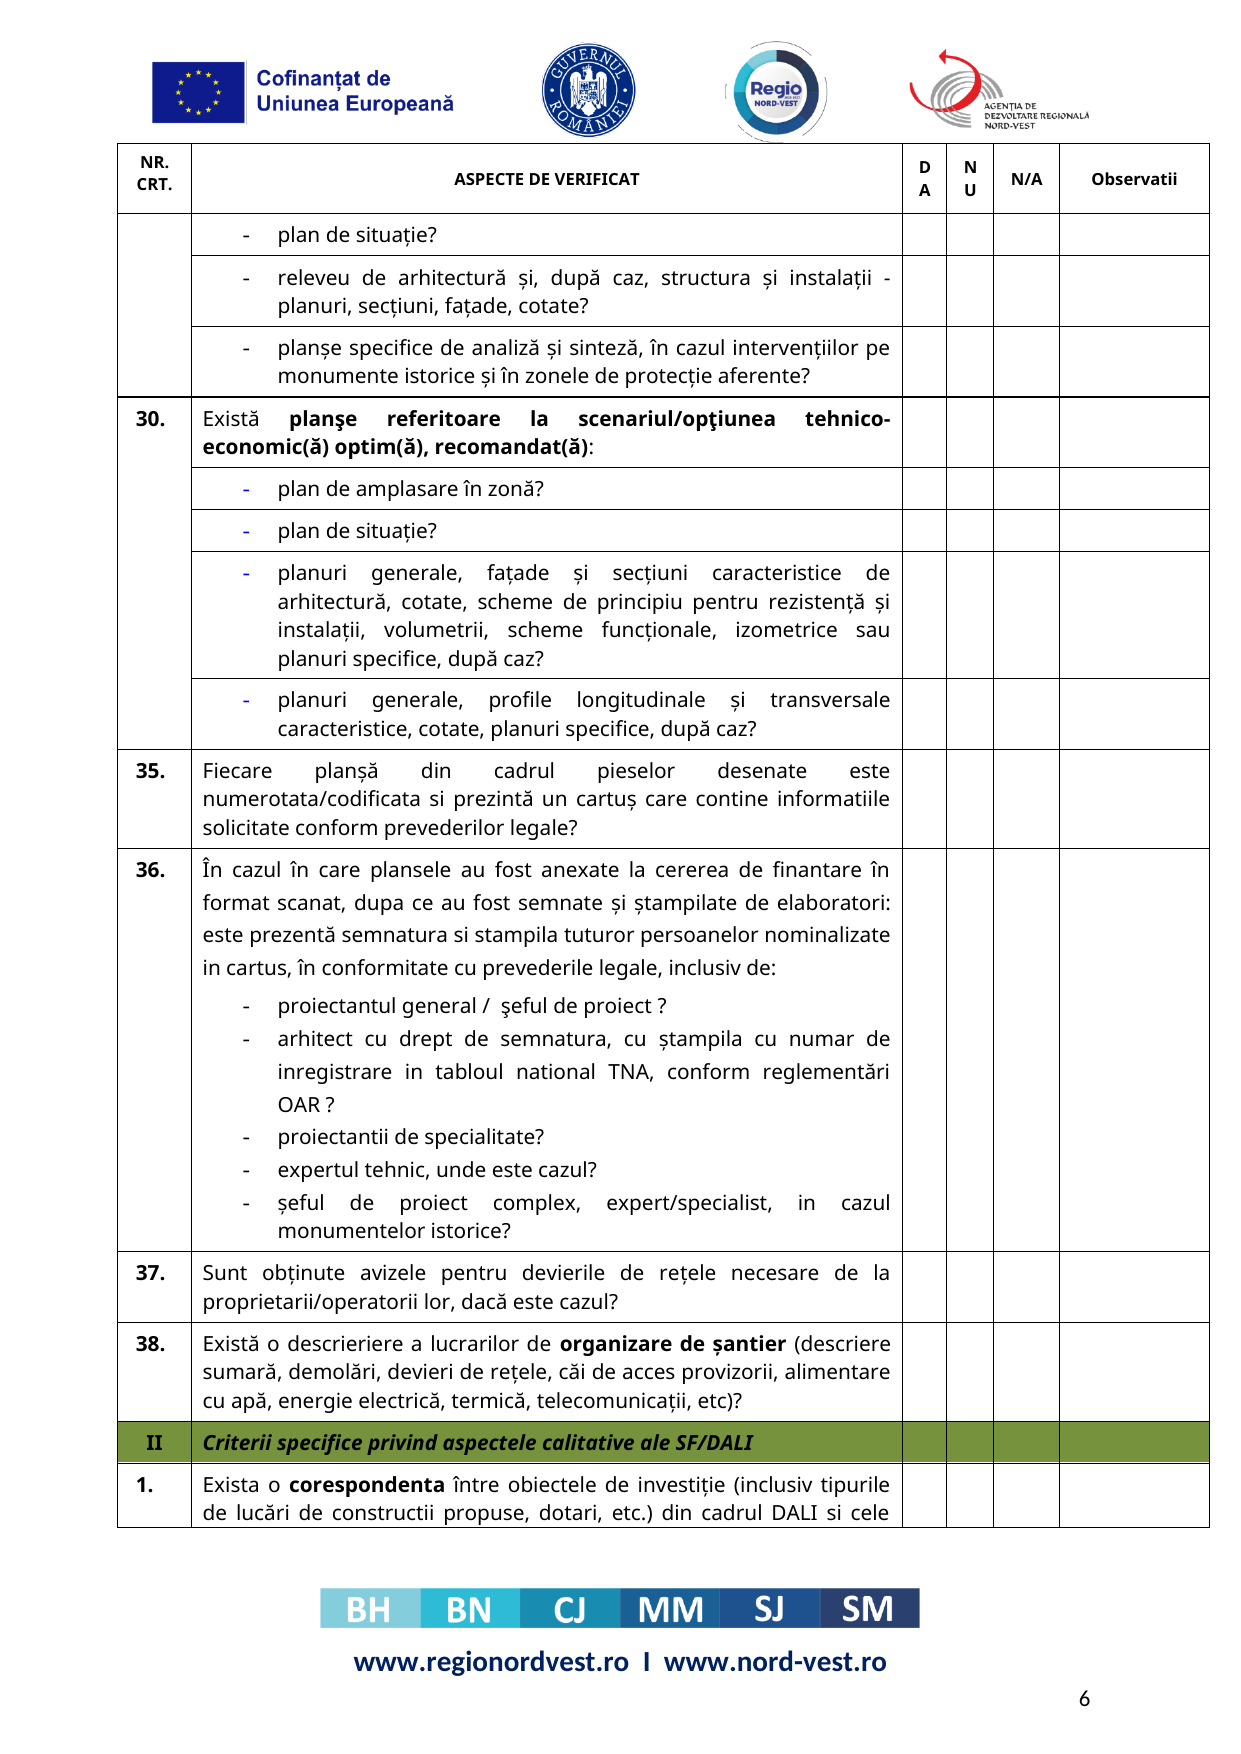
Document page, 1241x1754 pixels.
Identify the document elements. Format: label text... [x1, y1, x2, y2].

table_cell [1060, 849, 1209, 1251]
table_cell [1060, 214, 1209, 255]
table_cell Fiecare planşă din cadrul pieselor desenate este numerotata/codificata si prezintă un cartuş care contine informatiile solicitate conform prevederilor legale? [192, 750, 902, 848]
table_cell [994, 1323, 1059, 1421]
table_cell [903, 1252, 946, 1322]
table_cell [994, 510, 1059, 551]
picture [320, 1588, 920, 1628]
table_cell [994, 1422, 1059, 1462]
table_cell [994, 398, 1059, 467]
table_cell [994, 468, 1059, 509]
table_cell [947, 1422, 993, 1462]
table_cell [903, 510, 946, 551]
table_cell [903, 552, 946, 678]
picture [150, 41, 1089, 143]
table_cell [1060, 1422, 1209, 1462]
table_cell [1060, 750, 1209, 848]
table_cell [118, 1323, 191, 1421]
table_cell Sunt obținute avizele pentru devierile de rețele necesare de la proprietarii/operatorii lor, dacă este cazul? [192, 1252, 902, 1322]
table_cell [994, 849, 1059, 1251]
table_cell [947, 1252, 993, 1322]
table_cell [903, 1422, 946, 1462]
table_cell [1060, 1252, 1209, 1322]
table_cell [947, 849, 993, 1251]
table_cell [1060, 327, 1209, 396]
table_cell [947, 1323, 993, 1421]
table_header ASPECTE DE VERIFICAT [192, 144, 902, 213]
table_cell [903, 679, 946, 749]
table_cell planuri generale, faţade şi secţiuni caracteristice de arhitectură, cotate, scheme de principiu pentru rezistenţă şi instalaţii, volumetrii, scheme funcţionale, izometrice sau planuri specifice, după caz? [192, 552, 902, 678]
table_cell [994, 1252, 1059, 1322]
table_cell [1060, 510, 1209, 551]
table_cell planşe specifice de analiză şi sinteză, în cazul intervenţiilor pe monumente istorice şi în zonele de protecţie aferente? [192, 327, 902, 396]
table_cell releveu de arhitectură şi, după caz, structura şi instalaţii - planuri, secţiuni, faţade, cotate? [192, 256, 902, 326]
table_cell [1060, 1323, 1209, 1421]
table_cell [903, 1323, 946, 1421]
table_cell [947, 1464, 993, 1527]
table_cell [118, 398, 191, 749]
table_cell II [118, 1422, 191, 1462]
table_cell plan de amplasare în zonă? [192, 468, 902, 509]
table_cell plan de situaţie? [192, 214, 902, 255]
table_cell [947, 398, 993, 467]
table_cell [903, 750, 946, 848]
table_cell [118, 750, 191, 848]
table_cell [118, 1464, 191, 1527]
table_cell plan de situaţie? [192, 510, 902, 551]
table_cell Există planşe referitoare la scenariul/opţiunea tehnico-economic(ă) optim(ă), recomandat(ă): [192, 398, 902, 467]
table_cell [947, 214, 993, 255]
table_cell [903, 1464, 946, 1527]
table_cell [947, 256, 993, 326]
table_cell [903, 327, 946, 396]
table_cell planuri generale, profile longitudinale şi transversale caracteristice, cotate, planuri specifice, după caz? [192, 679, 902, 749]
table_cell [1060, 468, 1209, 509]
table_cell Există o descrieriere a lucrarilor de organizare de şantier (descriere sumară, demolări, devieri de rețele, căi de acces provizorii, alimentare cu apă, energie electrică, termică, telecomunicații, etc)? [192, 1323, 902, 1421]
table_header DA [903, 144, 946, 213]
table_cell În cazul în care plansele au fost anexate la cererea de finantare în format scanat, dupa ce au fost semnate și ștampilate de elaboratori: este prezentă semnatura si stampila tuturor persoanelor nominalizate in cartus, în conformitate cu prevederile legale, inclusiv de: proiectantul general / şeful de proiect ? arhitect cu drept de semnatura, cu ștampila cu numar de inregistrare in tabloul national TNA, conform reglementări OAR ? proiectantii de specialitate? expertul tehnic, unde este cazul? șeful de proiect complex, expert/specialist, in cazul monumentelor istorice? [192, 849, 902, 1251]
table_cell [903, 214, 946, 255]
table_cell [947, 327, 993, 396]
table_cell [947, 679, 993, 749]
table_cell [994, 256, 1059, 326]
table_cell [1060, 256, 1209, 326]
table_cell [903, 849, 946, 1251]
table_header NU [947, 144, 993, 213]
table_cell [994, 750, 1059, 848]
table_cell [1060, 679, 1209, 749]
table_cell [947, 510, 993, 551]
table_cell [1060, 398, 1209, 467]
table_cell [118, 849, 191, 1251]
table_cell [118, 1252, 191, 1322]
table_cell [903, 256, 946, 326]
table_cell [994, 679, 1059, 749]
table_cell [994, 214, 1059, 255]
table_cell [994, 552, 1059, 678]
table_cell [1060, 1464, 1209, 1527]
table_cell [947, 750, 993, 848]
table_cell [994, 1464, 1059, 1527]
table_header N/A [994, 144, 1059, 213]
table_cell [903, 468, 946, 509]
table_cell Criterii specifice privind aspectele calitative ale SF/DALI [192, 1422, 902, 1462]
table_cell [1060, 552, 1209, 678]
table_header Observatii [1060, 144, 1209, 213]
table_cell [903, 398, 946, 467]
table_header NR. CRT. [118, 144, 191, 213]
table_cell [994, 327, 1059, 396]
table_cell [947, 468, 993, 509]
table_cell [947, 552, 993, 678]
